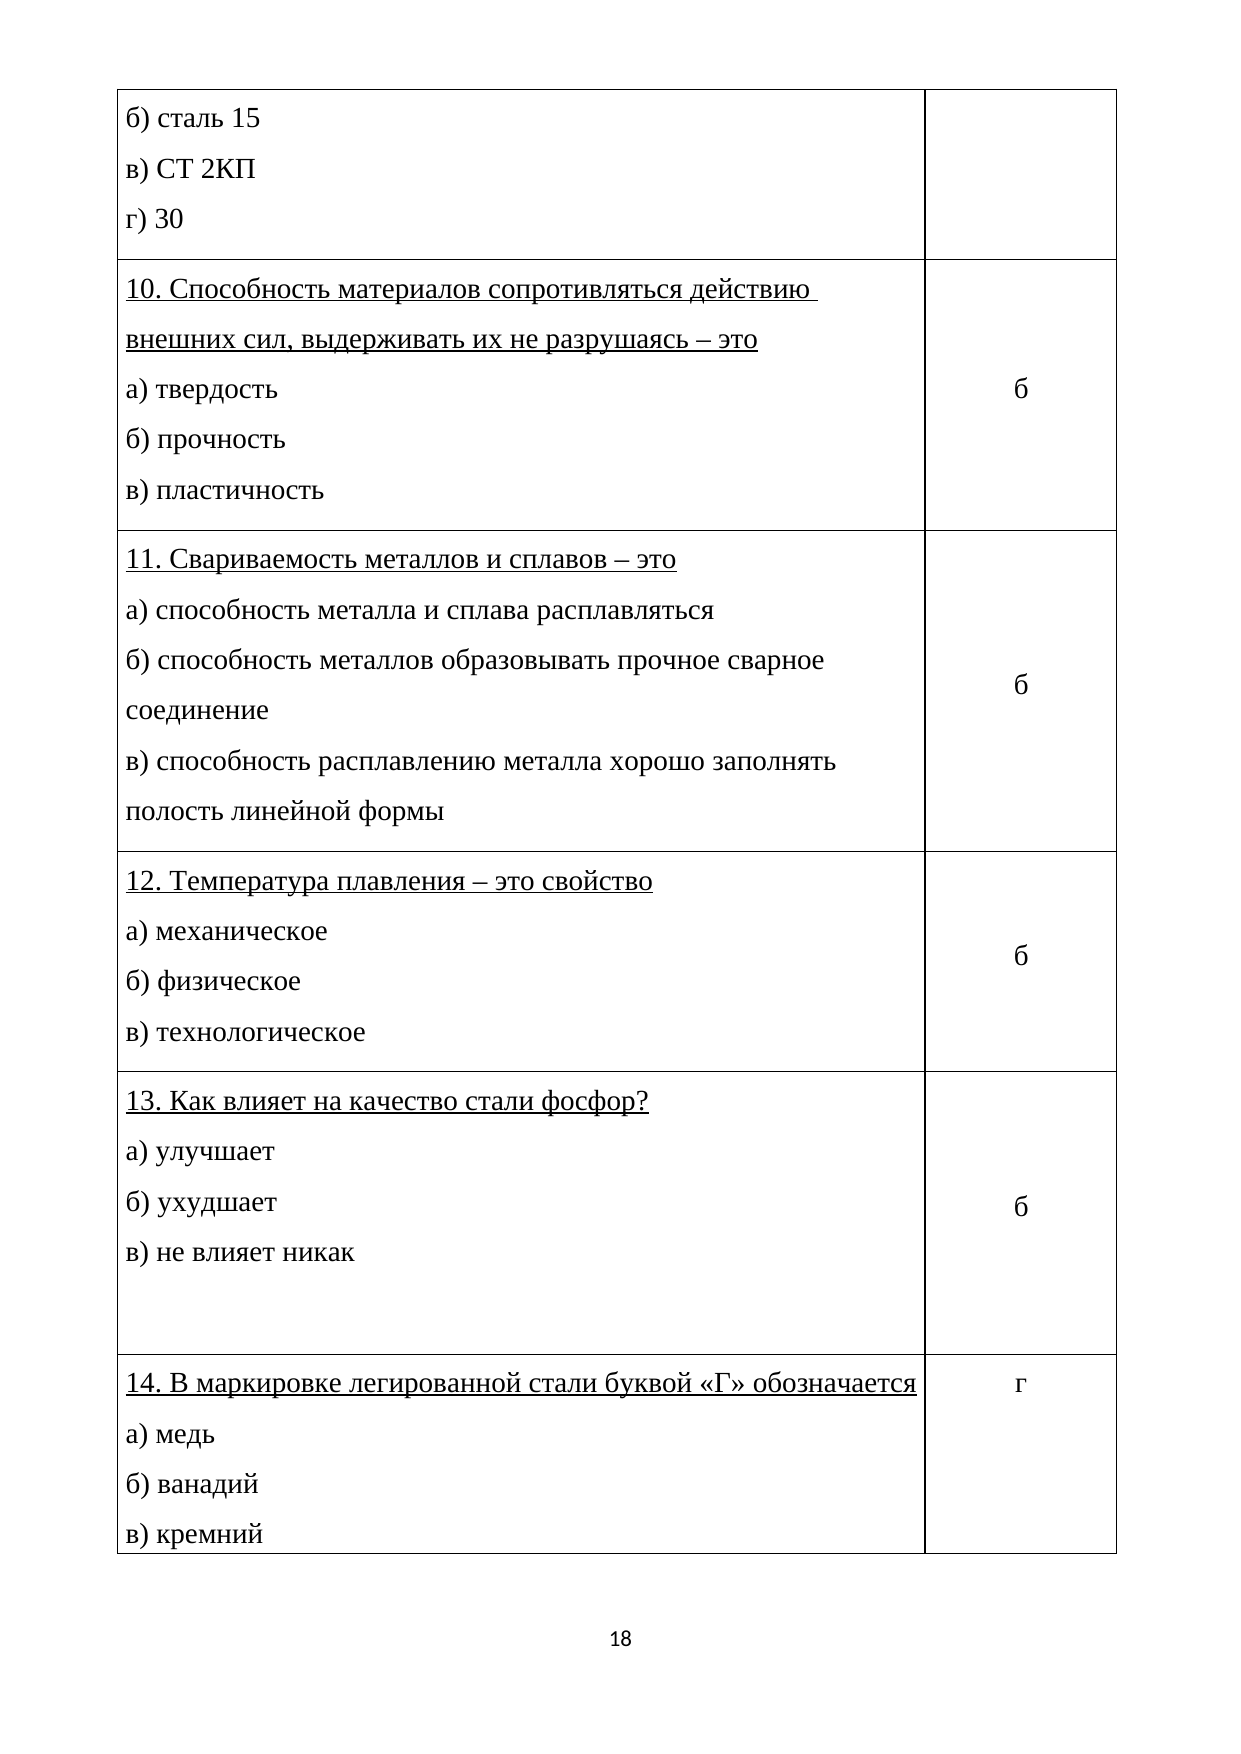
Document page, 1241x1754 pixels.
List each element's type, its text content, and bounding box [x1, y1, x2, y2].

table_cell г [926, 1355, 1116, 1553]
table_cell б [926, 852, 1116, 1071]
table_cell б [926, 531, 1116, 851]
table_cell б [926, 1072, 1116, 1353]
table_cell 13. Как влияет на качество стали фосфор? а) улучшает б) ухудшает в) не влияет никак [118, 1072, 924, 1353]
table_cell 11. Свариваемость металлов и сплавов – это а) способность металла и сплава расплавляться б) способность металлов образовывать прочное сварное соединение в) способность расплавлению металла хорошо заполнять полость линейной формы [118, 531, 924, 851]
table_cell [118, 1355, 924, 1553]
table_cell б [926, 90, 1116, 259]
table_cell 12. Температура плавления – это свойство а) механическое б) физическое в) технологическое [118, 852, 924, 1071]
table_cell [118, 90, 924, 259]
table_cell б [926, 260, 1116, 529]
table_cell 10. Способность материалов сопротивляться действию внешних сил, выдерживать их не разрушаясь – это а) твердость б) прочность в) пластичность [118, 260, 924, 529]
